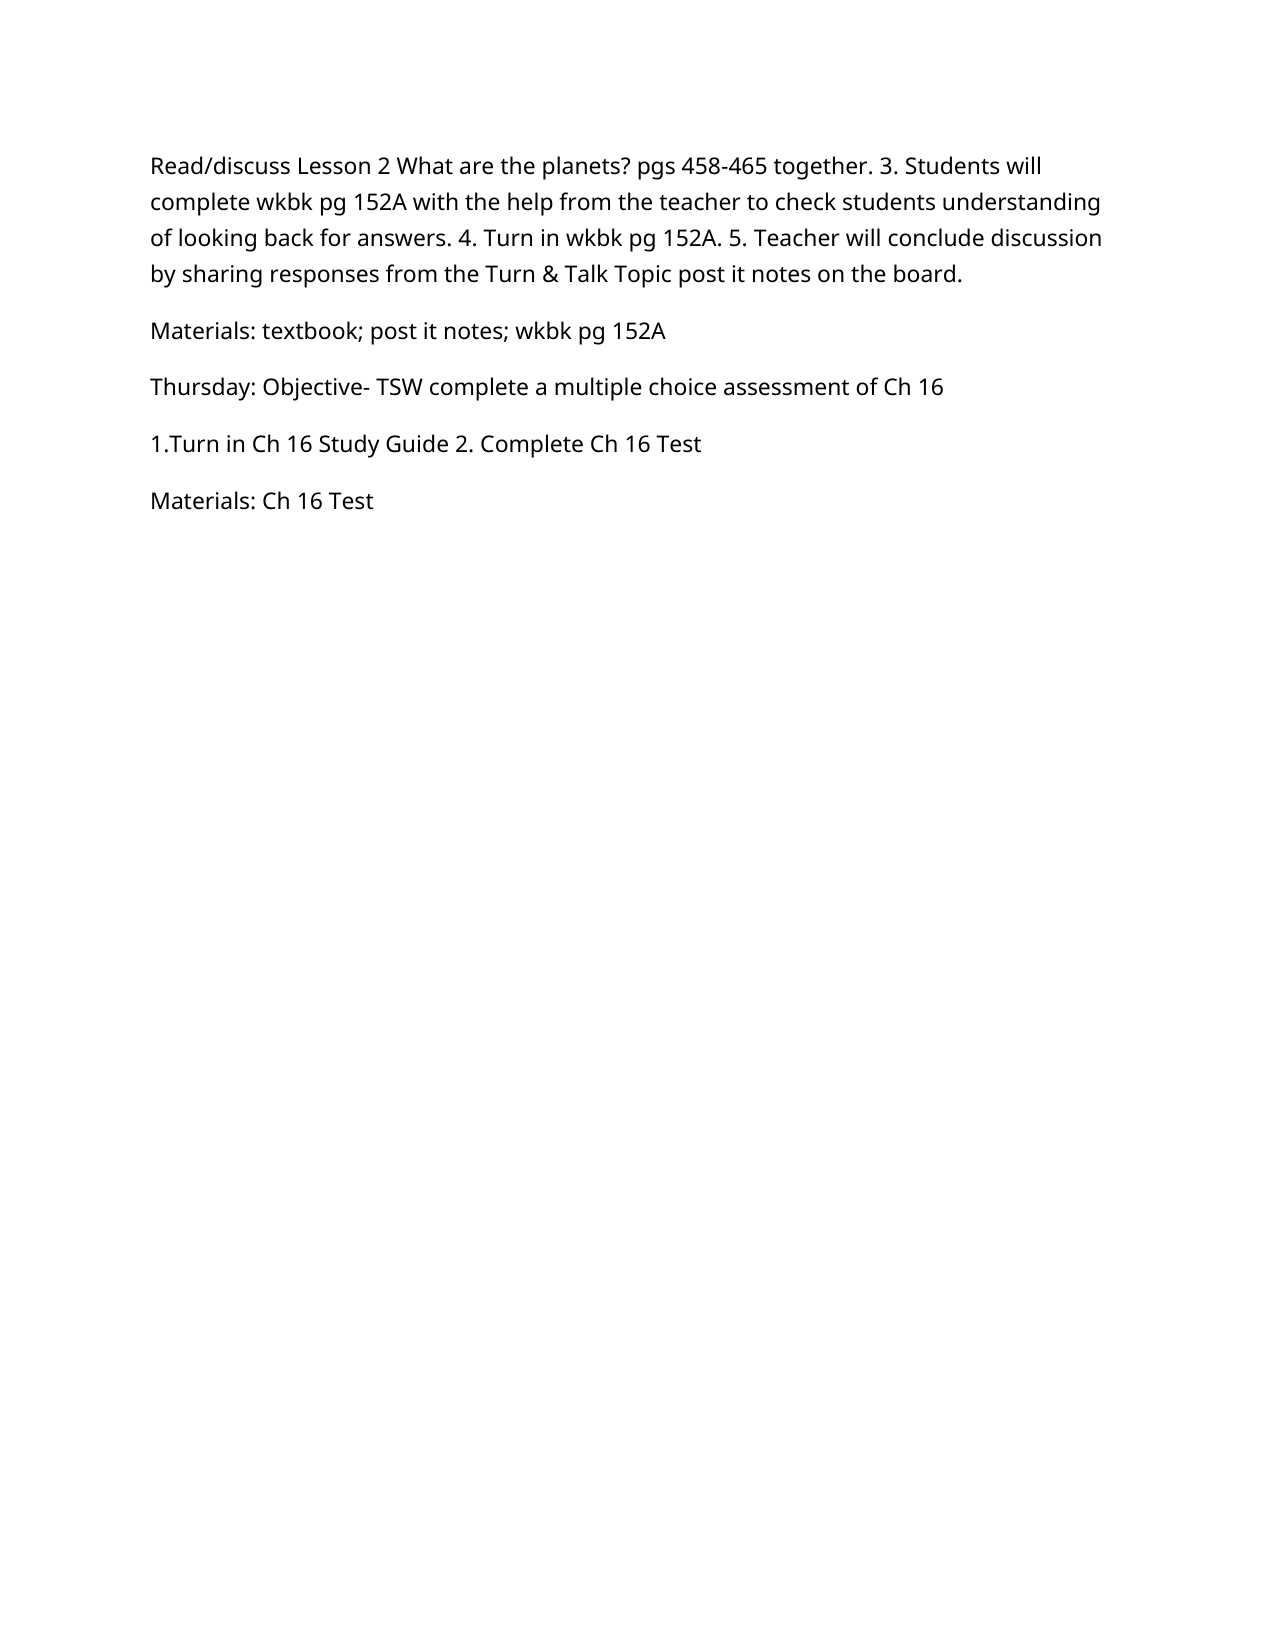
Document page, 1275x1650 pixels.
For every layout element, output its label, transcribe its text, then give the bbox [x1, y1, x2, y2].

text 1.Turn in Ch 16 Study Guide 2. Complete Ch 16 Test [150, 428, 1125, 459]
text Thursday: Objective- TSW complete a multiple choice assessment of Ch 16 [150, 371, 1125, 403]
text Materials: textbook; post it notes; wkbk pg 152A [150, 314, 1125, 346]
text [150, 150, 1125, 289]
text Materials: Ch 16 Test [150, 485, 1125, 516]
